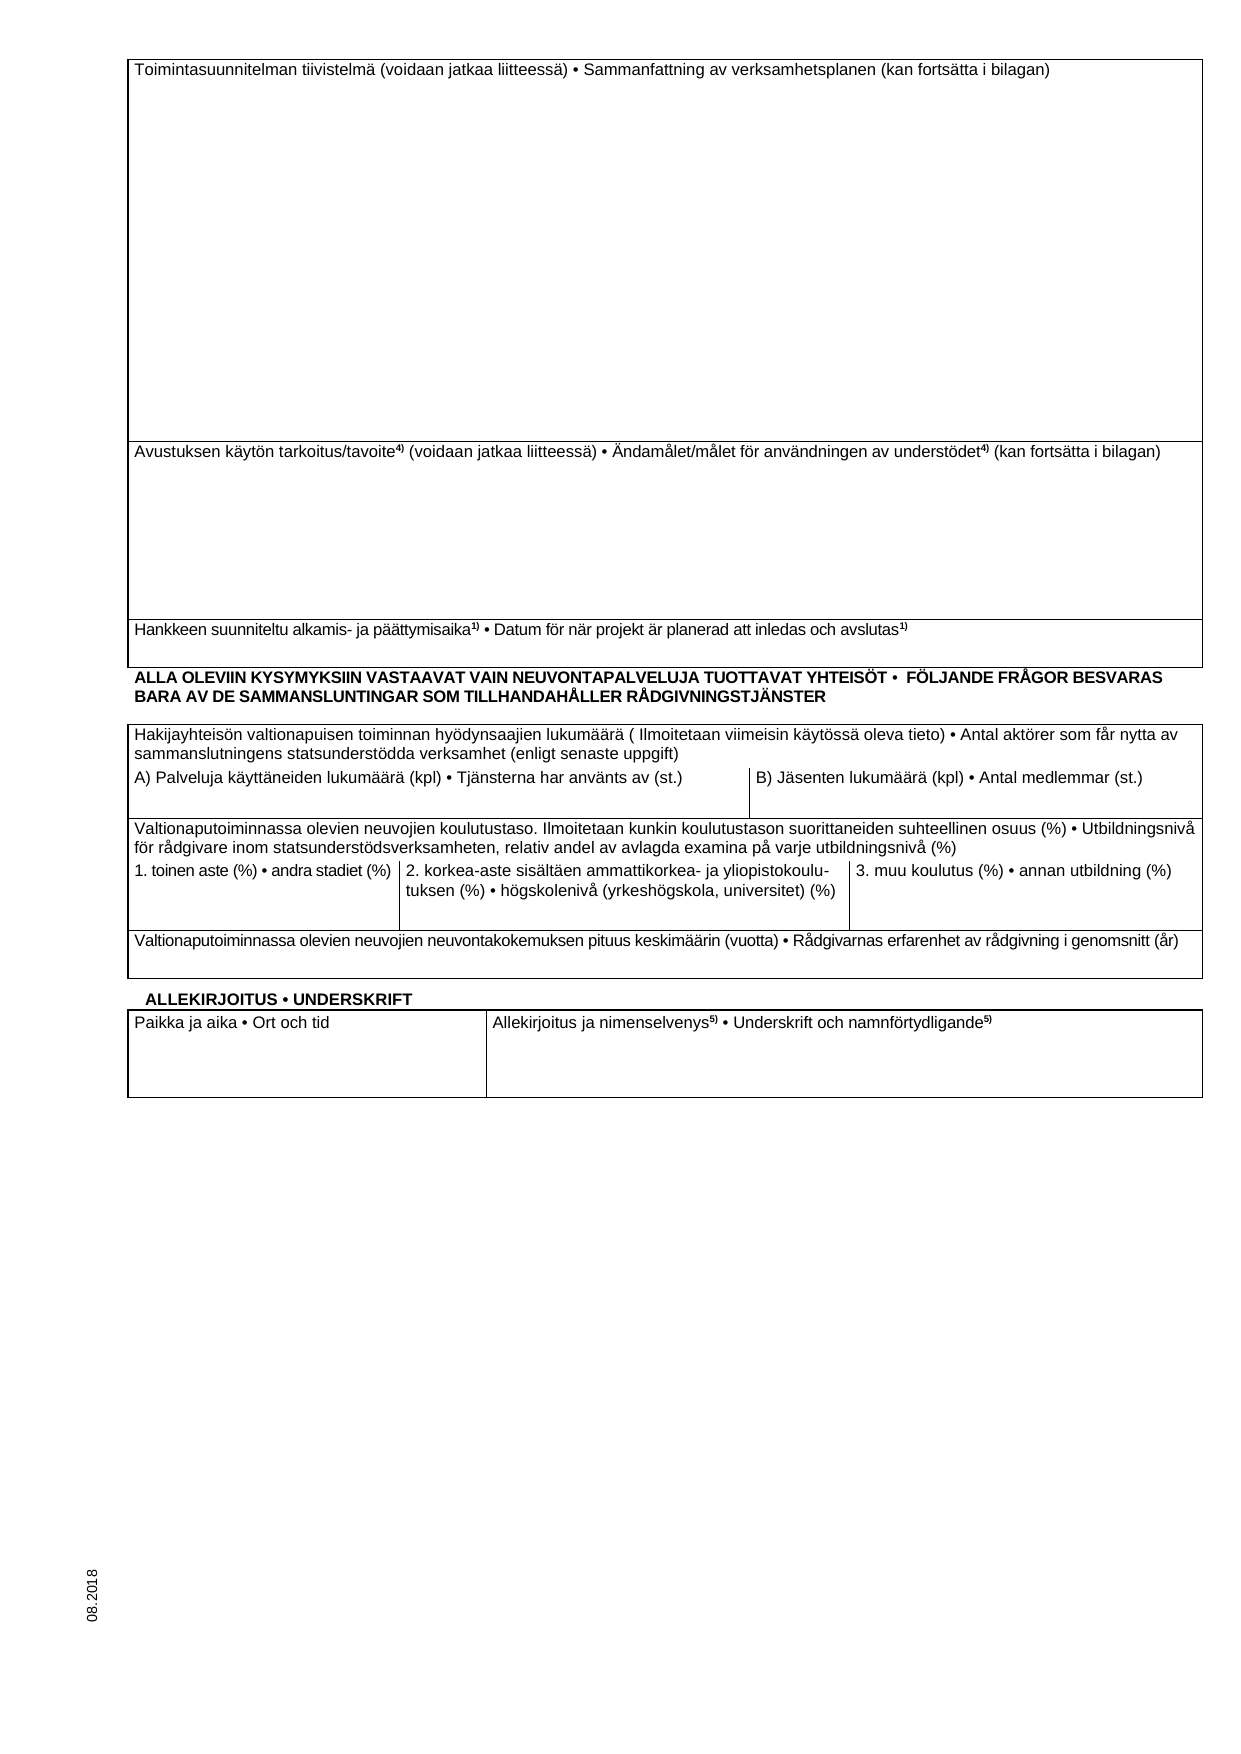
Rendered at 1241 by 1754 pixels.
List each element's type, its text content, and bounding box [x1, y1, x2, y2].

table_cell ALLA OLEVIIN KYSYMYKSIIN VASTAAVAT VAIN NEUVONTAPALVELUJA TUOTTAVAT YHTEISÖT • FÖLJANDE FRÅGOR BESVARAS BARA AV DE SAMMANSLUNTINGAR SOM TILLHANDAHÅLLER RÅDGIVNINGSTJÄNSTER [128, 668, 1203, 724]
table_cell Valtionaputoiminnassa olevien neuvojien koulutustaso. Ilmoitetaan kunkin koulutustason suorittaneiden suhteellinen osuus (%) • Utbildningsnivå för rådgivare inom statsunderstödsverksamheten, relativ andel av avlagda examina på varje utbildningsnivå (%) [129, 819, 1202, 861]
table_cell 3. muu koulutus (%) • annan utbildning (%) [850, 861, 1202, 930]
table_cell Toimintasuunnitelman tiivistelmä (voidaan jatkaa liitteessä) • Sammanfattning av verksamhetsplanen (kan fortsätta i bilagan) [129, 60, 1202, 441]
table_cell Allekirjoitus ja nimenselvenys5) • Underskrift och namnförtydligande5) [487, 1011, 1202, 1097]
table_cell Valtionaputoiminnassa olevien neuvojien neuvontakokemuksen pituus keskimäärin (vuotta) • Rådgivarnas erfarenhet av rådgivning i genomsnitt (år) [129, 931, 1202, 978]
table_cell 1. toinen aste (%) • andra stadiet (%) [129, 861, 399, 930]
table_cell Hakijayhteisön valtionapuisen toiminnan hyödynsaajien lukumäärä ( Ilmoitetaan viimeisin käytössä oleva tieto) • Antal aktörer som får nytta av sammanslutningens statsunderstödda verksamhet (enligt senaste uppgift) [129, 725, 1202, 767]
table_cell 2. korkea-aste sisältäen ammattikorkea- ja yliopistokoulutuksen (%) • högskolenivå (yrkeshögskola, universitet) (%) [400, 861, 849, 930]
table_cell B) Jäsenten lukumäärä (kpl) • Antal medlemmar (st.) [750, 768, 1202, 817]
table_cell Avustuksen käytön tarkoitus/tavoite4) (voidaan jatkaa liitteessä) • Ändamålet/målet för användningen av understödet4) (kan fortsätta i bilagan) [129, 442, 1202, 619]
table_cell Paikka ja aika • Ort och tid [129, 1011, 486, 1097]
table_cell ALLEKIRJOITUS • UNDERSKRIFT [128, 979, 1203, 1009]
table_cell A) Palveluja käyttäneiden lukumäärä (kpl) • Tjänsterna har använts av (st.) [129, 768, 749, 817]
table_cell Hankkeen suunniteltu alkamis- ja päättymisaika1) • Datum för när projekt är planerad att inledas och avslutas1) [129, 620, 1202, 667]
